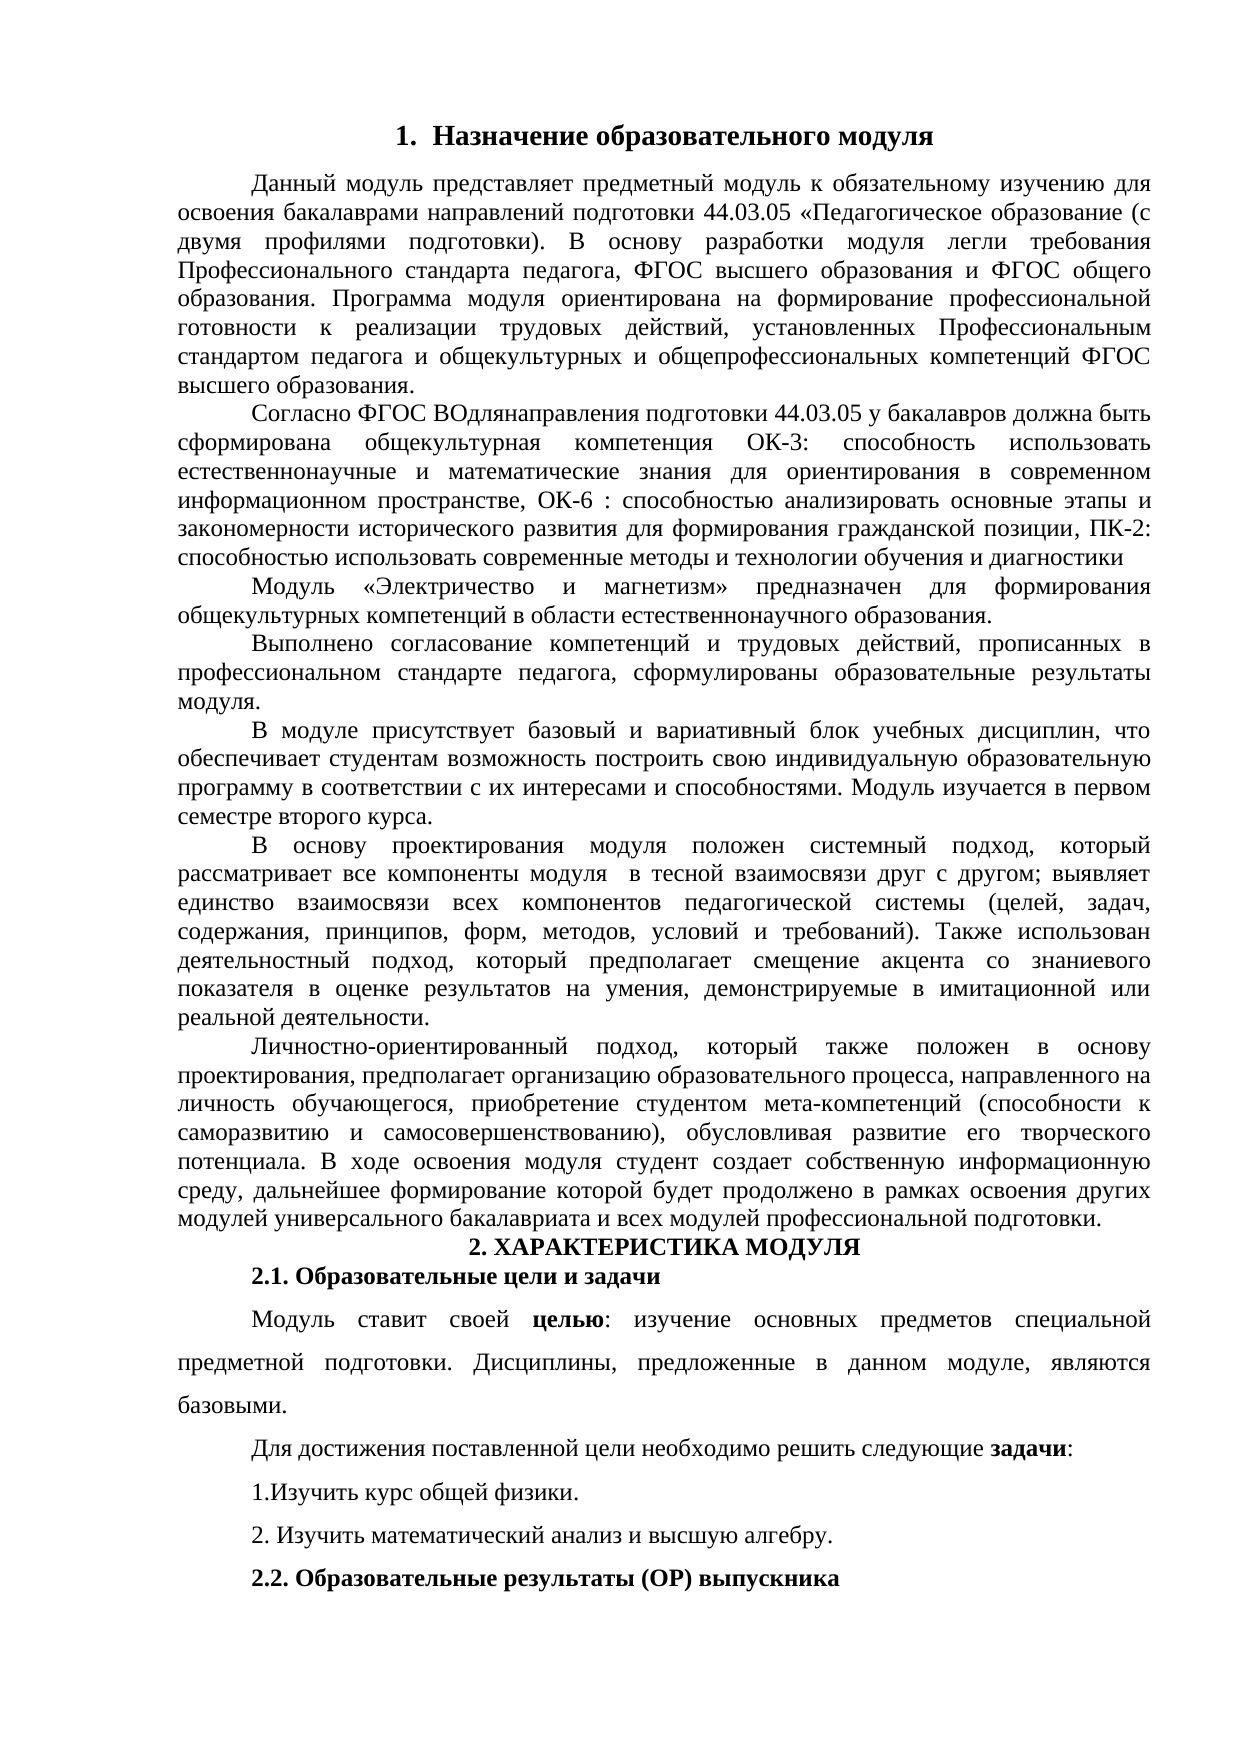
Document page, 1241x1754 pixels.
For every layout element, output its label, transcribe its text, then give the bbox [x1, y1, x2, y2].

text 2.1. Образовательные цели и задачи [177, 1261, 1152, 1290]
text Для достижения поставленной цели необходимо решить следующие задачи: [177, 1433, 1152, 1462]
text 1.Изучить курс общей физики. [177, 1477, 1152, 1505]
text Согласно ФГОС ВОдлянаправления подготовки 44.03.05 у бакалавров должна быть сформирована общекультурная компетенция ОК-3: способность использовать естественнонаучные и математические знания для ориентирования в современном информационном пространстве, ОК-6 : способностью анализировать основные этапы и закономерности исторического развития для формирования гражданской позиции, ПК-2: способностью использовать современные методы и технологии обучения и диагностики [177, 398, 1152, 571]
text Модуль ставит своей целью: изучение основных предметов специальной предметной подготовки. Дисциплины, предложенные в данном модуле, являются базовыми. [177, 1304, 1152, 1419]
subtitle 2. ХАРАКТЕРИСТИКА МОДУЛЯ [177, 1232, 1152, 1261]
text 2. Изучить математический анализ и высшую алгебру. [177, 1520, 1152, 1548]
text Модуль «Электричество и магнетизм» предназначен для формирования общекультурных компетенций в области естественнонаучного образования. [177, 571, 1152, 628]
text В основу проектирования модуля положен системный подход, который рассматривает все компоненты модуля в тесной взаимосвязи друг с другом; выявляет единство взаимосвязи всех компонентов педагогической системы (целей, задач, содержания, принципов, форм, методов, условий и требований). Также использован деятельностный подход, который предполагает смещение акцента со знаниевого показателя в оценке результатов на умения, демонстрируемые в имитационной или реальной деятельности. [177, 830, 1152, 1031]
subtitle Назначение образовательного модуля [177, 118, 1152, 152]
text 2.2. Образовательные результаты (ОР) выпускника [177, 1563, 1138, 1592]
text Личностно-ориентированный подход, который также положен в основу проектирования, предполагает организацию образовательного процесса, направленного на личность обучающегося, приобретение студентом мета-компетенций (способности к саморазвитию и самосовершенствованию), обусловливая развитие его творческого потенциала. В ходе освоения модуля студент создает собственную информационную среду, дальнейшее формирование которой будет продолжено в рамках освоения других модулей универсального бакалавриата и всех модулей профессиональной подготовки. [177, 1031, 1152, 1232]
text В модуле присутствует базовый и вариативный блок учебных дисциплин, что обеспечивает студентам возможность построить свою индивидуальную образовательную программу в соответствии с их интересами и способностями. Модуль изучается в первом семестре второго курса. [177, 715, 1152, 830]
text Данный модуль представляет предметный модуль к обязательному изучению для освоения бакалаврами направлений подготовки 44.03.05 «Педагогическое образование (с двумя профилями подготовки). В основу разработки модуля легли требования Профессионального стандарта педагога, ФГОС высшего образования и ФГОС общего образования. Программа модуля ориентирована на формирование профессиональной готовности к реализации трудовых действий, установленных Профессиональным стандартом педагога и общекультурных и общепрофессиональных компетенций ФГОС высшего образования. [177, 168, 1152, 398]
text Выполнено согласование компетенций и трудовых действий, прописанных в профессиональном стандарте педагога, сформулированы образовательные результаты модуля. [177, 628, 1152, 715]
